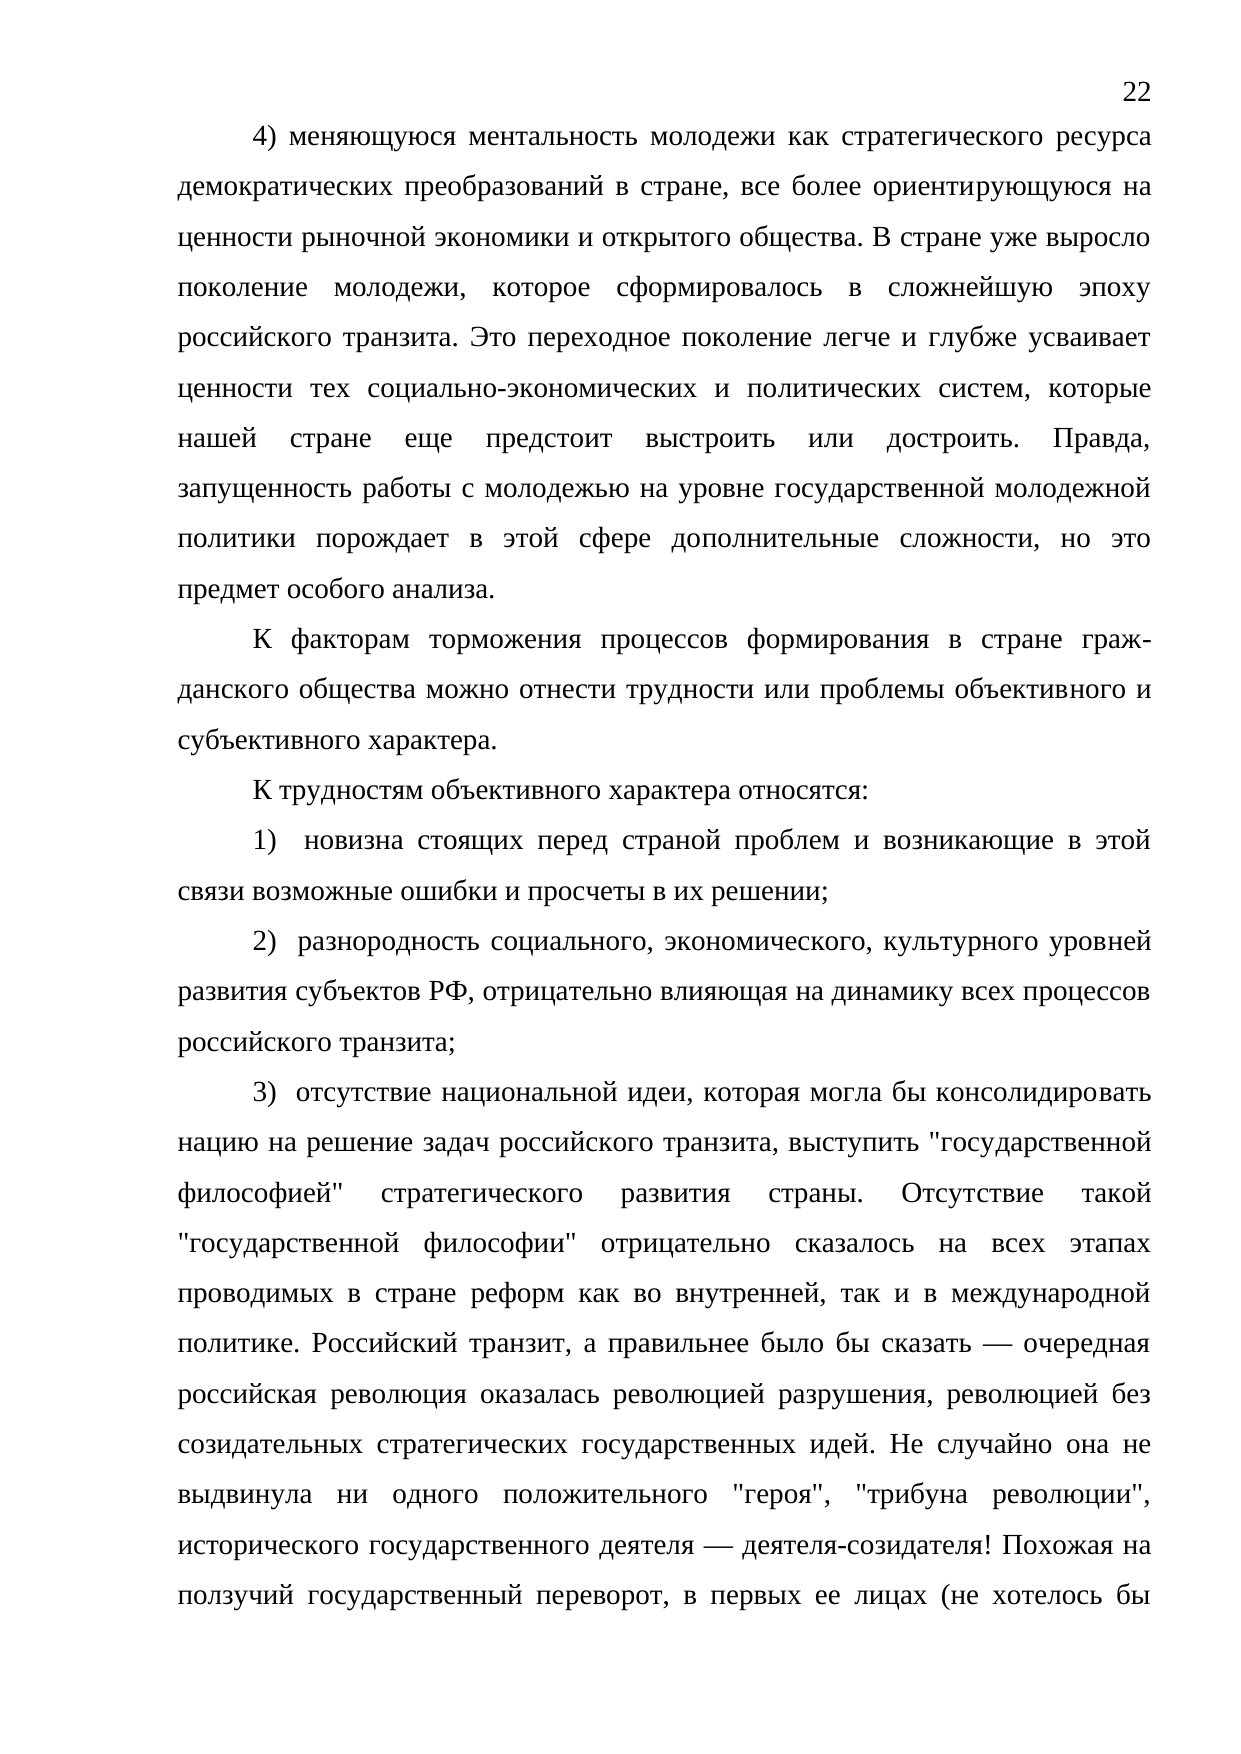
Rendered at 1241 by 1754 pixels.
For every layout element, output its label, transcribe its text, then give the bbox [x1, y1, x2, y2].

text К трудностям объективного характера относятся: [177, 772, 1152, 806]
text 1) новизна стоящих перед страной проблем и возникающие в этой связи возможные ошибки и просчеты в их решении; [177, 822, 1152, 906]
text 2) разнородность социального, экономического, культурного уровней развития субъектов РФ, отрицательно влияющая на динамику всех процессов российского транзита; [177, 923, 1152, 1057]
text 4) меняющуюся ментальность молодежи как стратегического ресурса демократических преобразований в стране, все более ориентирующуюся на ценности рыночной экономики и открытого общества. В стране уже выросло поколение молодежи, которое сформировалось в сложнейшую эпоху российского транзита. Это переходное поколение легче и глубже усваивает ценности тех социально-экономических и политических систем, которые нашей стране еще предстоит выстроить или достроить. Правда, запущенность работы с молодежью на уровне государственной молодежной политики порождает в этой сфере дополнительные сложности, но это предмет особого анализа. [177, 118, 1152, 604]
text К факторам торможения процессов формирования в стране гражданского общества можно отнести трудности или проблемы объективного и субъективного характера. [177, 621, 1152, 755]
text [177, 1074, 1152, 1611]
